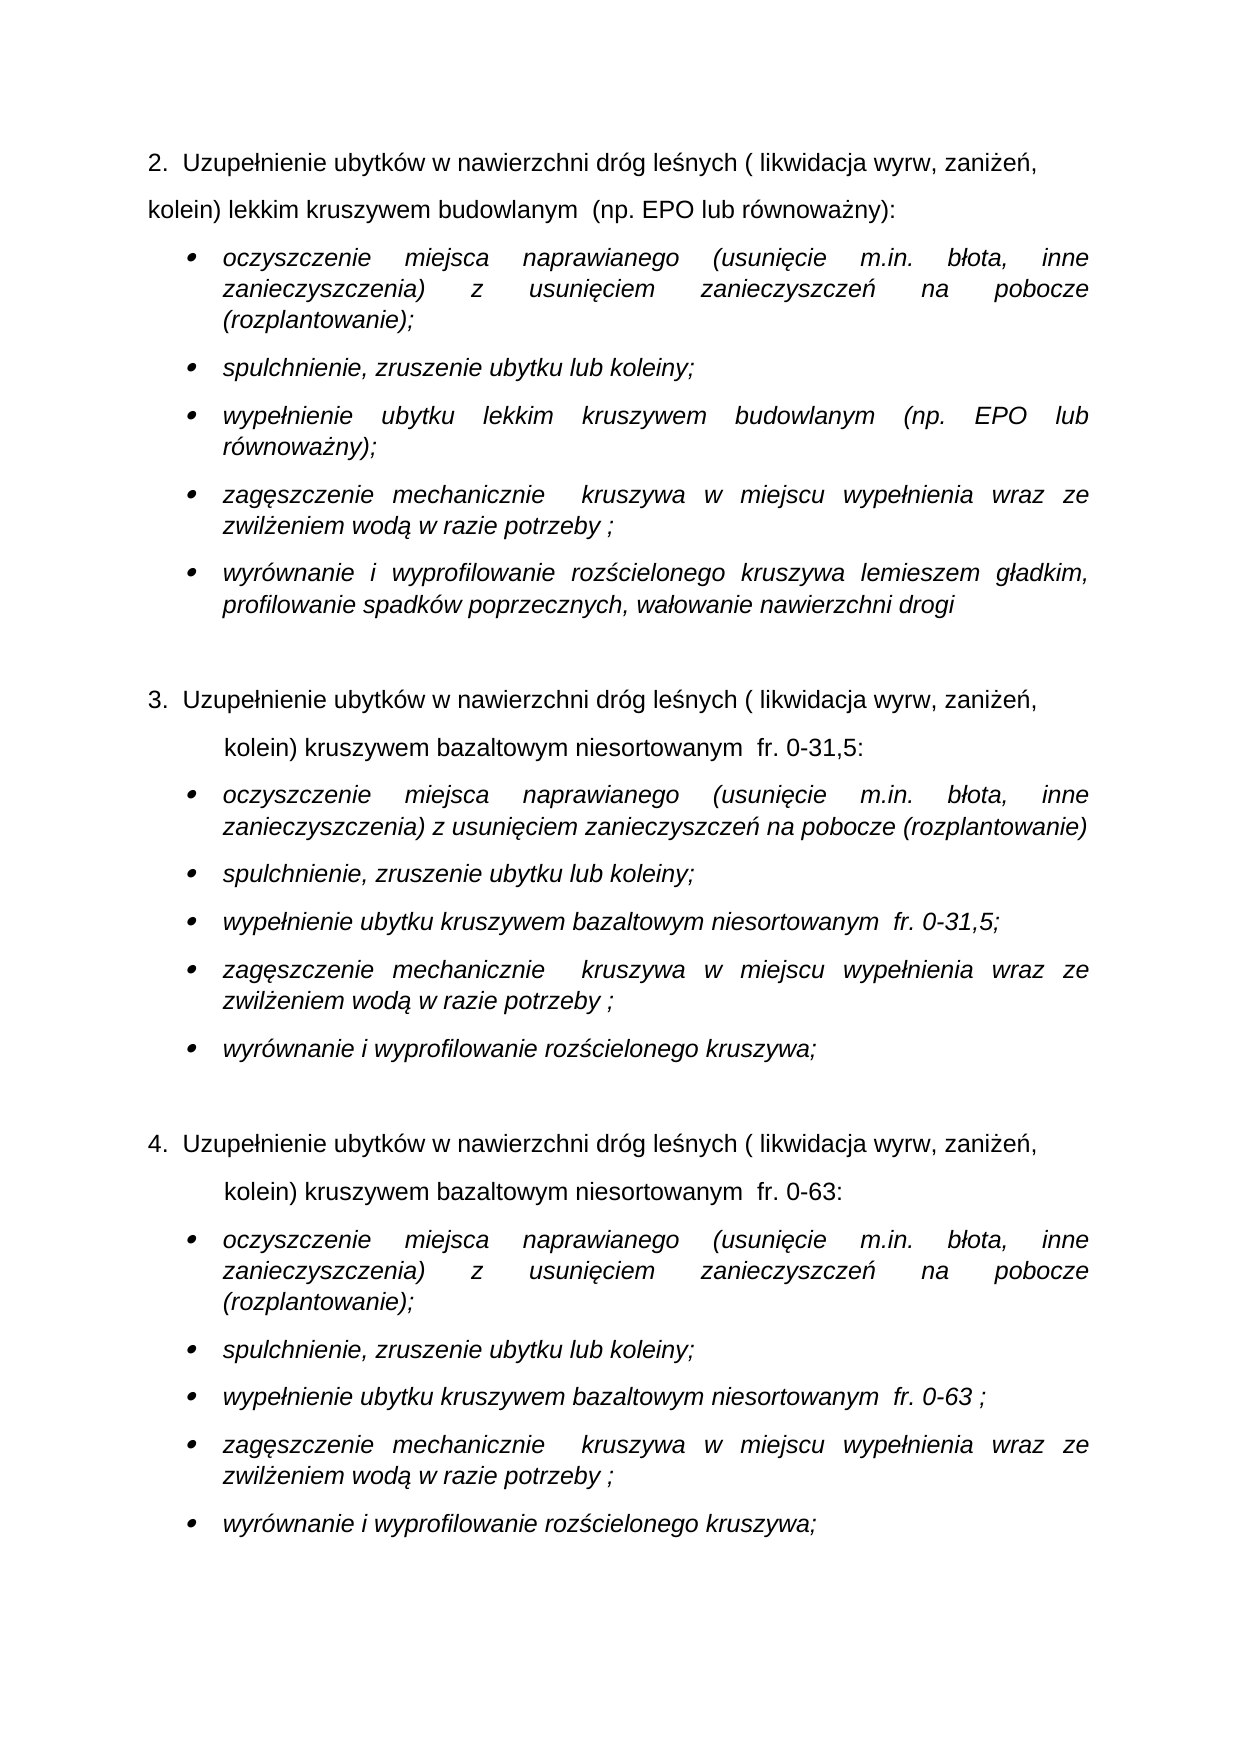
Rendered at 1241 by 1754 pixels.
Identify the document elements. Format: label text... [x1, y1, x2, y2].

text 3. Uzupełnienie ubytków w nawierzchni dróg leśnych ( likwidacja wyrw, zaniżeń, [148, 685, 1093, 714]
list oczyszczenie miejsca naprawianego (usunięcie m.in. błota, inne zanieczyszczenia) z usunięciem zanieczyszczeń na pobocze (rozplantowanie); [185, 1225, 1093, 1316]
list wyrównanie i wyprofilowanie rozścielonego kruszywa; [185, 1509, 1093, 1538]
list wyrównanie i wyprofilowanie rozścielonego kruszywa; [185, 1034, 1093, 1063]
list spulchnienie, zruszenie ubytku lub koleiny; [185, 1334, 1093, 1363]
list wypełnienie ubytku lekkim kruszywem budowlanym (np. EPO lub równoważny); [185, 401, 1093, 461]
text 2. Uzupełnienie ubytków w nawierzchni dróg leśnych ( likwidacja wyrw, zaniżeń, [148, 148, 1093, 176]
list wyrównanie i wyprofilowanie rozścielonego kruszywa lemieszem gładkim, profilowanie spadków poprzecznych, wałowanie nawierzchni drogi [185, 558, 1093, 618]
list wypełnienie ubytku kruszywem bazaltowym niesortowanym fr. 0-63 ; [185, 1382, 1093, 1411]
text kolein) lekkim kruszywem budowlanym (np. EPO lub równoważny): [148, 195, 1093, 224]
list oczyszczenie miejsca naprawianego (usunięcie m.in. błota, inne zanieczyszczenia) z usunięciem zanieczyszczeń na pobocze (rozplantowanie) [185, 780, 1093, 840]
text 4. Uzupełnienie ubytków w nawierzchni dróg leśnych ( likwidacja wyrw, zaniżeń, [148, 1129, 1093, 1158]
list spulchnienie, zruszenie ubytku lub koleiny; [185, 353, 1093, 382]
list spulchnienie, zruszenie ubytku lub koleiny; [185, 859, 1093, 888]
text kolein) kruszywem bazaltowym niesortowanym fr. 0-63: [148, 1177, 1093, 1206]
list zagęszczenie mechanicznie kruszywa w miejscu wypełnienia wraz ze zwilżeniem wodą w razie potrzeby ; [185, 479, 1093, 539]
list oczyszczenie miejsca naprawianego (usunięcie m.in. błota, inne zanieczyszczenia) z usunięciem zanieczyszczeń na pobocze (rozplantowanie); [185, 243, 1093, 334]
list zagęszczenie mechanicznie kruszywa w miejscu wypełnienia wraz ze zwilżeniem wodą w razie potrzeby ; [185, 1430, 1093, 1490]
text kolein) kruszywem bazaltowym niesortowanym fr. 0-31,5: [148, 733, 1093, 761]
list wypełnienie ubytku kruszywem bazaltowym niesortowanym fr. 0-31,5; [185, 907, 1093, 936]
list zagęszczenie mechanicznie kruszywa w miejscu wypełnienia wraz ze zwilżeniem wodą w razie potrzeby ; [185, 955, 1093, 1015]
